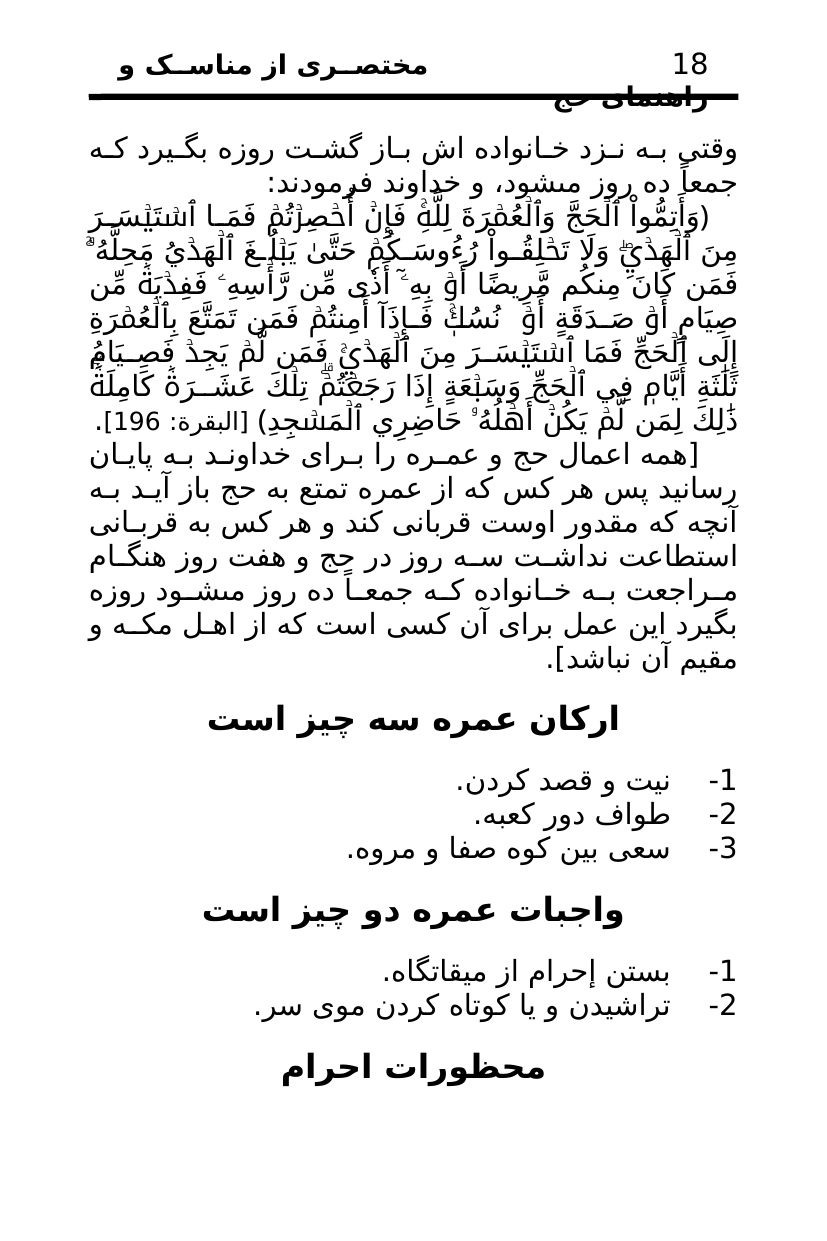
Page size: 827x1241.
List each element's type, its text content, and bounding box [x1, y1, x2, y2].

list سعى بین کوه صفا و مروه. [89, 832, 708, 866]
text اركان عمره سه چيز است [89, 700, 738, 739]
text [89, 132, 738, 199]
text واجبات عمره دو چيز است [89, 891, 738, 929]
text [همه اعمال حج و عمره را براى خداوند به پایان رسانید پس هر کس که از عمره تمتع به حج باز آید به آنچه که مقدور اوست قربانى کند و هر کس به قربانى استطاعت نداشت سه روز در حج و هفت روز هنگام مراجعت به خانواده که جمعاً ده روز مى‏شود روزه بگیرد این عمل براى آن کسى است که از اهـل مکه و مقیم آن نباشد]. [89, 437, 738, 675]
list بستن إحرام از میقاتگاه. [89, 954, 708, 988]
list تراشیدن و یا کوتاه کردن موى سر. [89, 988, 708, 1022]
list نیت و قصد کردن. [89, 764, 708, 798]
list طواف دور کعبه. [89, 798, 708, 832]
text محظورات احرام [89, 1047, 738, 1086]
text ﴿وَأَتِمُّواْ ٱلۡحَجَّ وَٱلۡعُمۡرَةَ لِلَّهِۚ فَإِنۡ أُحۡصِرۡتُمۡ فَمَا ٱسۡتَيۡسَرَ مِنَ ٱلۡهَدۡيِۖ وَلَا تَحۡلِقُواْ رُءُوسَكُمۡ حَتَّىٰ يَبۡلُغَ ٱلۡهَدۡيُ مَحِلَّهُۥۚ فَمَن كَانَ مِنكُم مَّرِيضًا أَوۡ بِهِۦٓ أَذٗى مِّن رَّأۡسِهِۦ فَفِدۡيَةٞ مِّن صِيَامٍ أَوۡ صَدَقَةٍ أَوۡ نُسُكٖۚ فَإِذَآ أَمِنتُمۡ فَمَن تَمَتَّعَ بِٱلۡعُمۡرَةِ إِلَى ٱلۡحَجِّ فَمَا ٱسۡتَيۡسَرَ مِنَ ٱلۡهَدۡيِۚ فَمَن لَّمۡ يَجِدۡ فَصِيَامُ ثَلَٰثَةِ أَيَّامٖ فِي ٱلۡحَجِّ وَسَبۡعَةٍ إِذَا رَجَعۡتُمۡۗ تِلۡكَ عَشَرَةٞ كَامِلَةٞۗ ذَٰلِكَ لِمَن لَّمۡ يَكُنۡ أَهۡلُهُۥ حَاضِرِي ٱلۡمَسۡجِدِ﴾ [البقرة: 196]. [89, 199, 738, 437]
